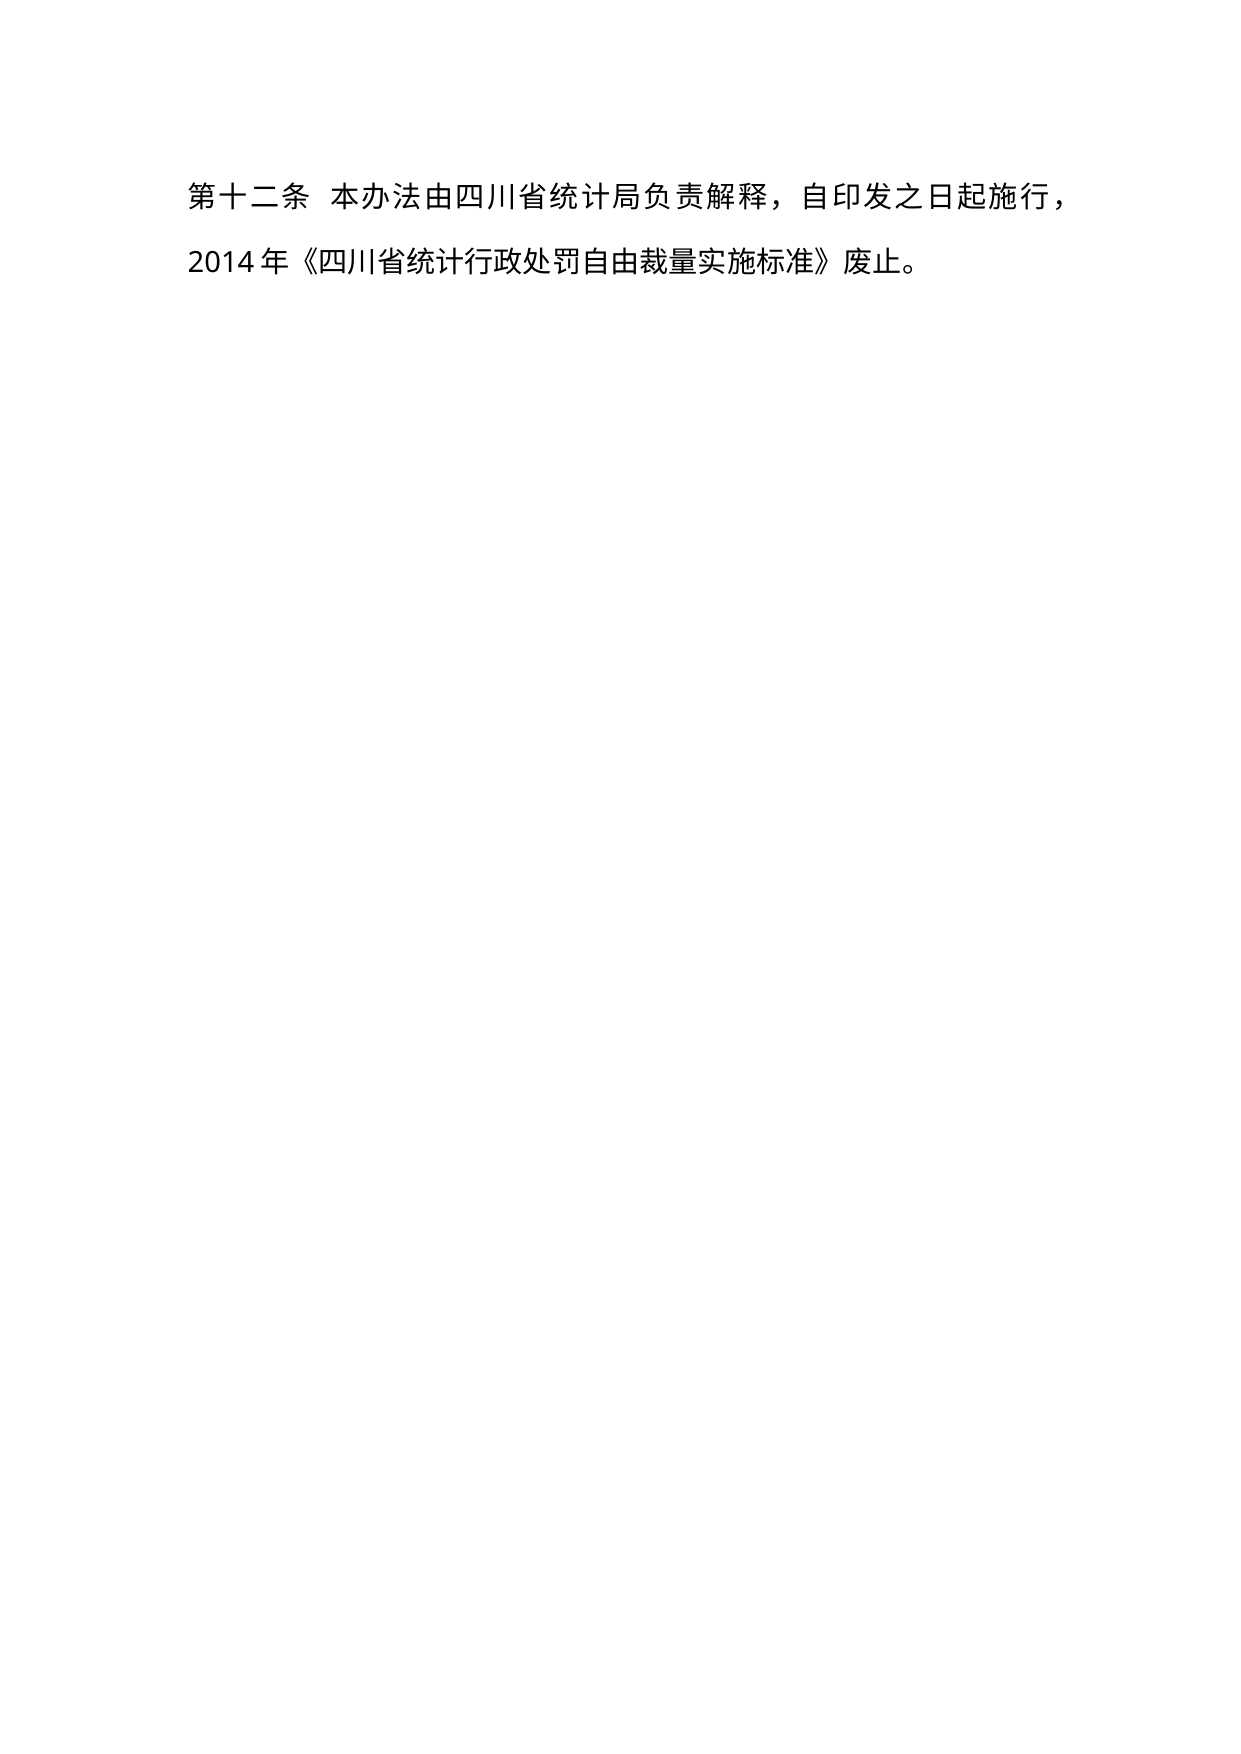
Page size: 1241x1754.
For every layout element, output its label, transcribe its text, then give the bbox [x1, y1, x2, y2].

text 第十二条 本办法由四川省统计局负责解释，自印发之日起施行，2014年《四川省统计行政处罚自由裁量实施标准》废止。 [187, 162, 1053, 292]
